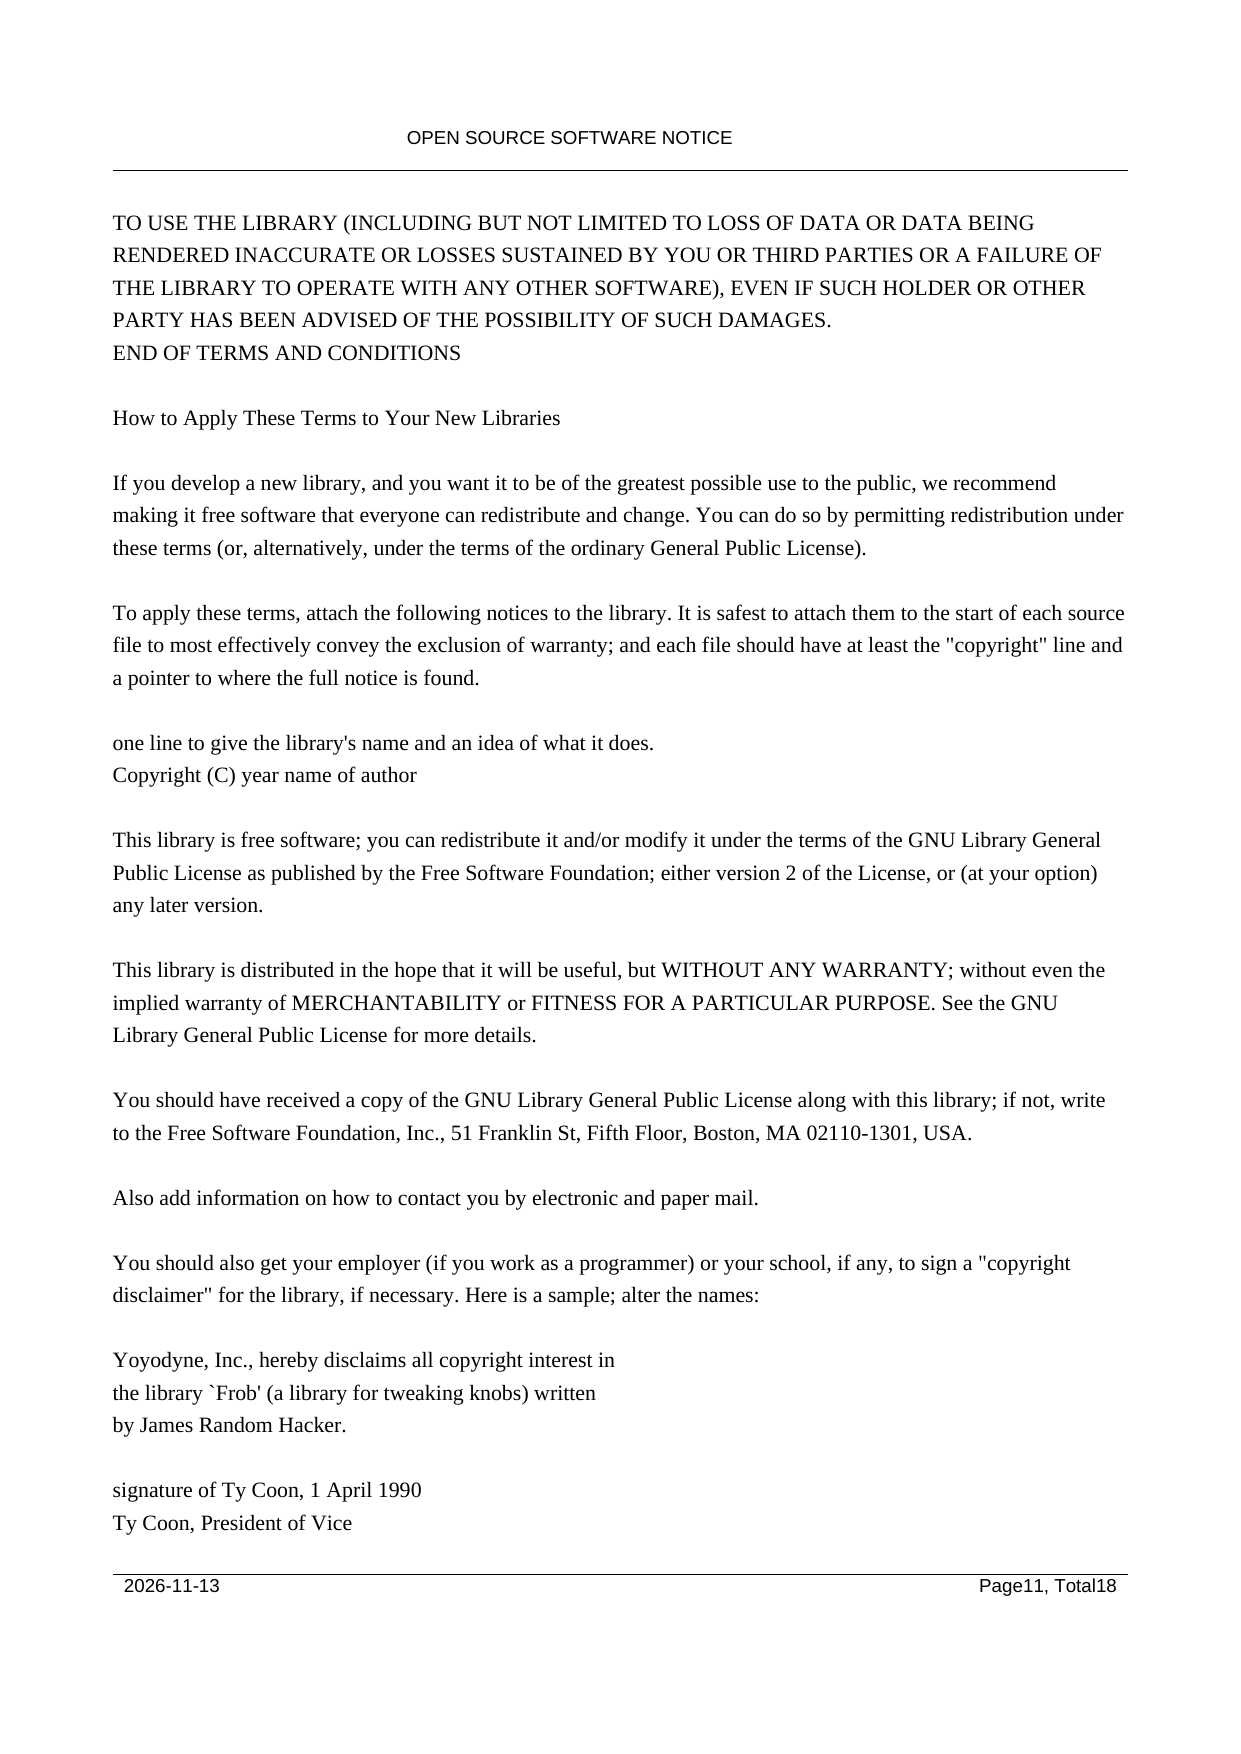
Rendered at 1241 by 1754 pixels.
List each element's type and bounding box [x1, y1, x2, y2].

text [112, 206, 1128, 1539]
